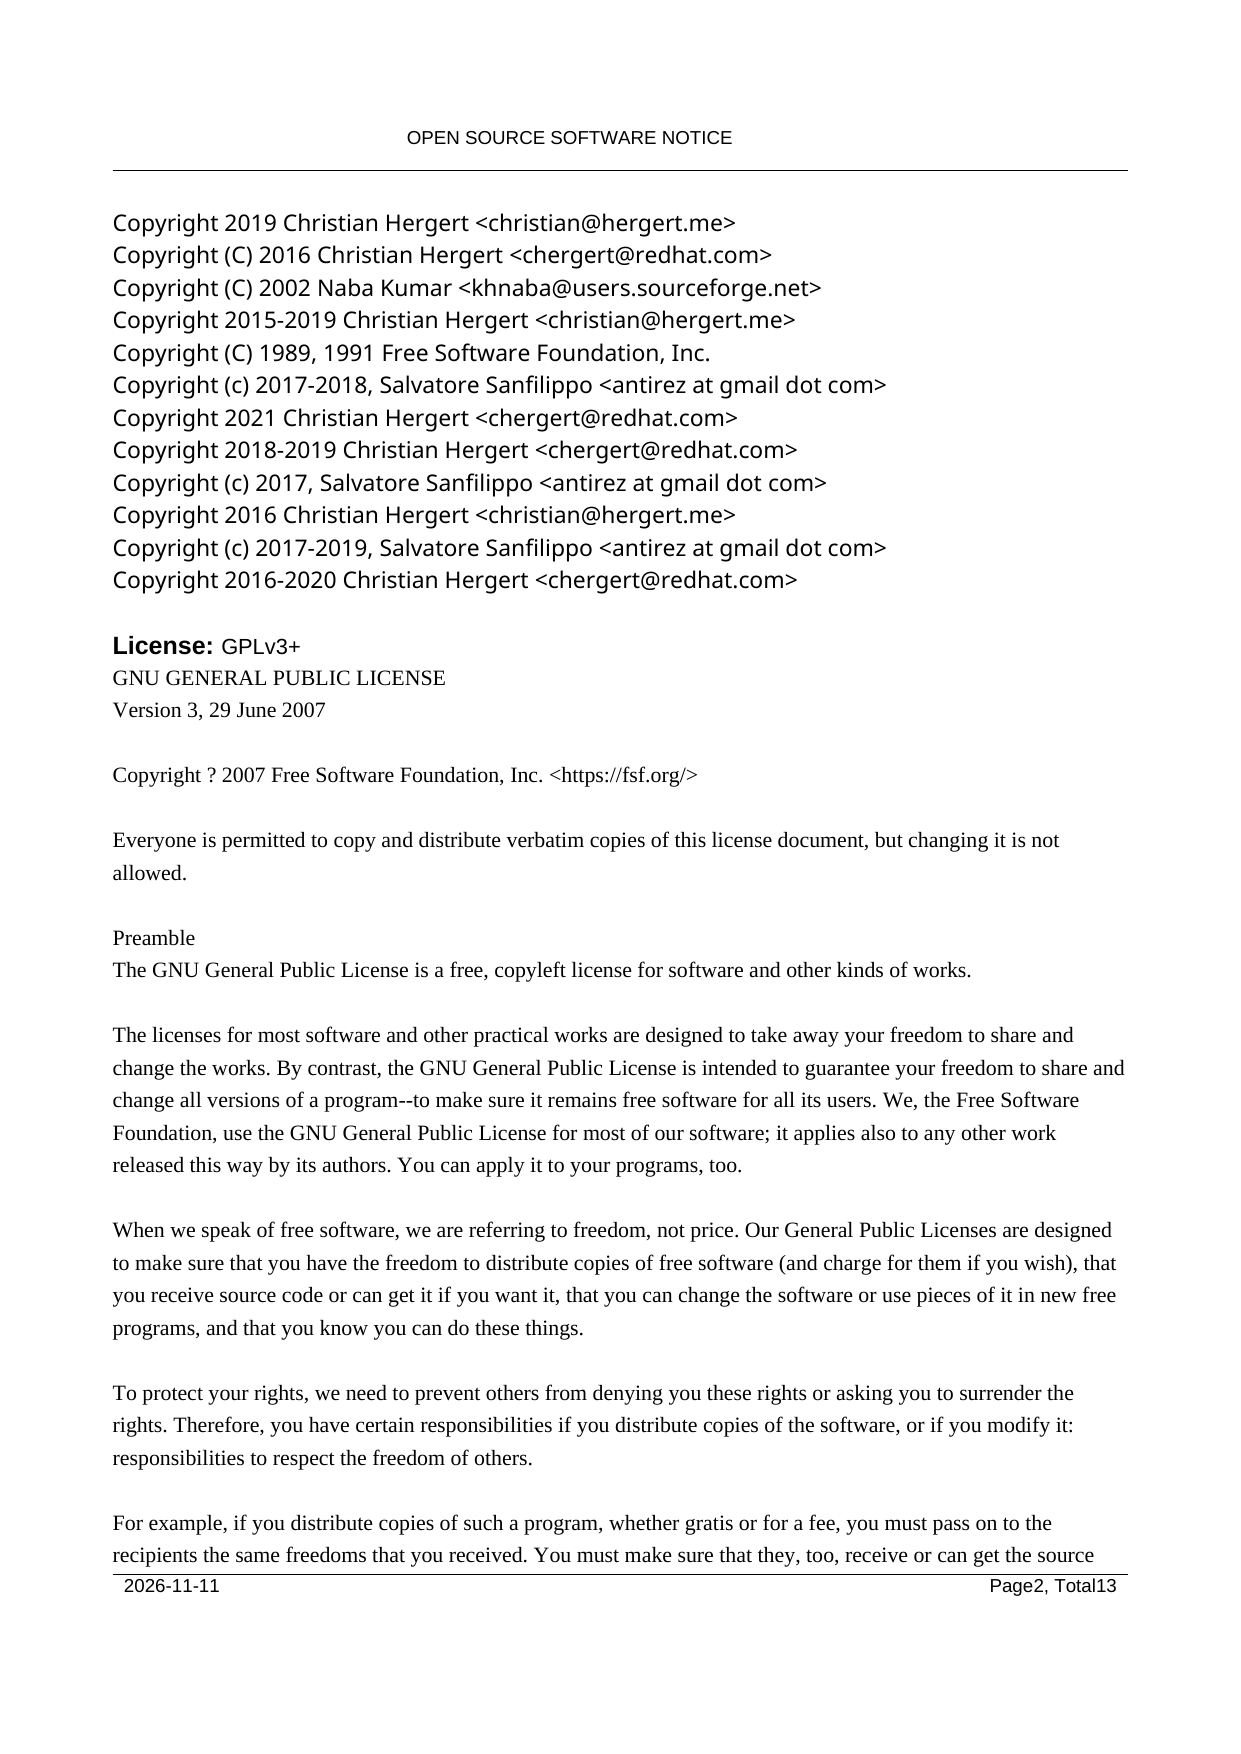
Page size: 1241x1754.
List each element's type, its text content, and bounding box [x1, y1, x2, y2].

text License: GPLv3+ [112, 629, 1128, 661]
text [112, 661, 1128, 1571]
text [112, 206, 1128, 629]
